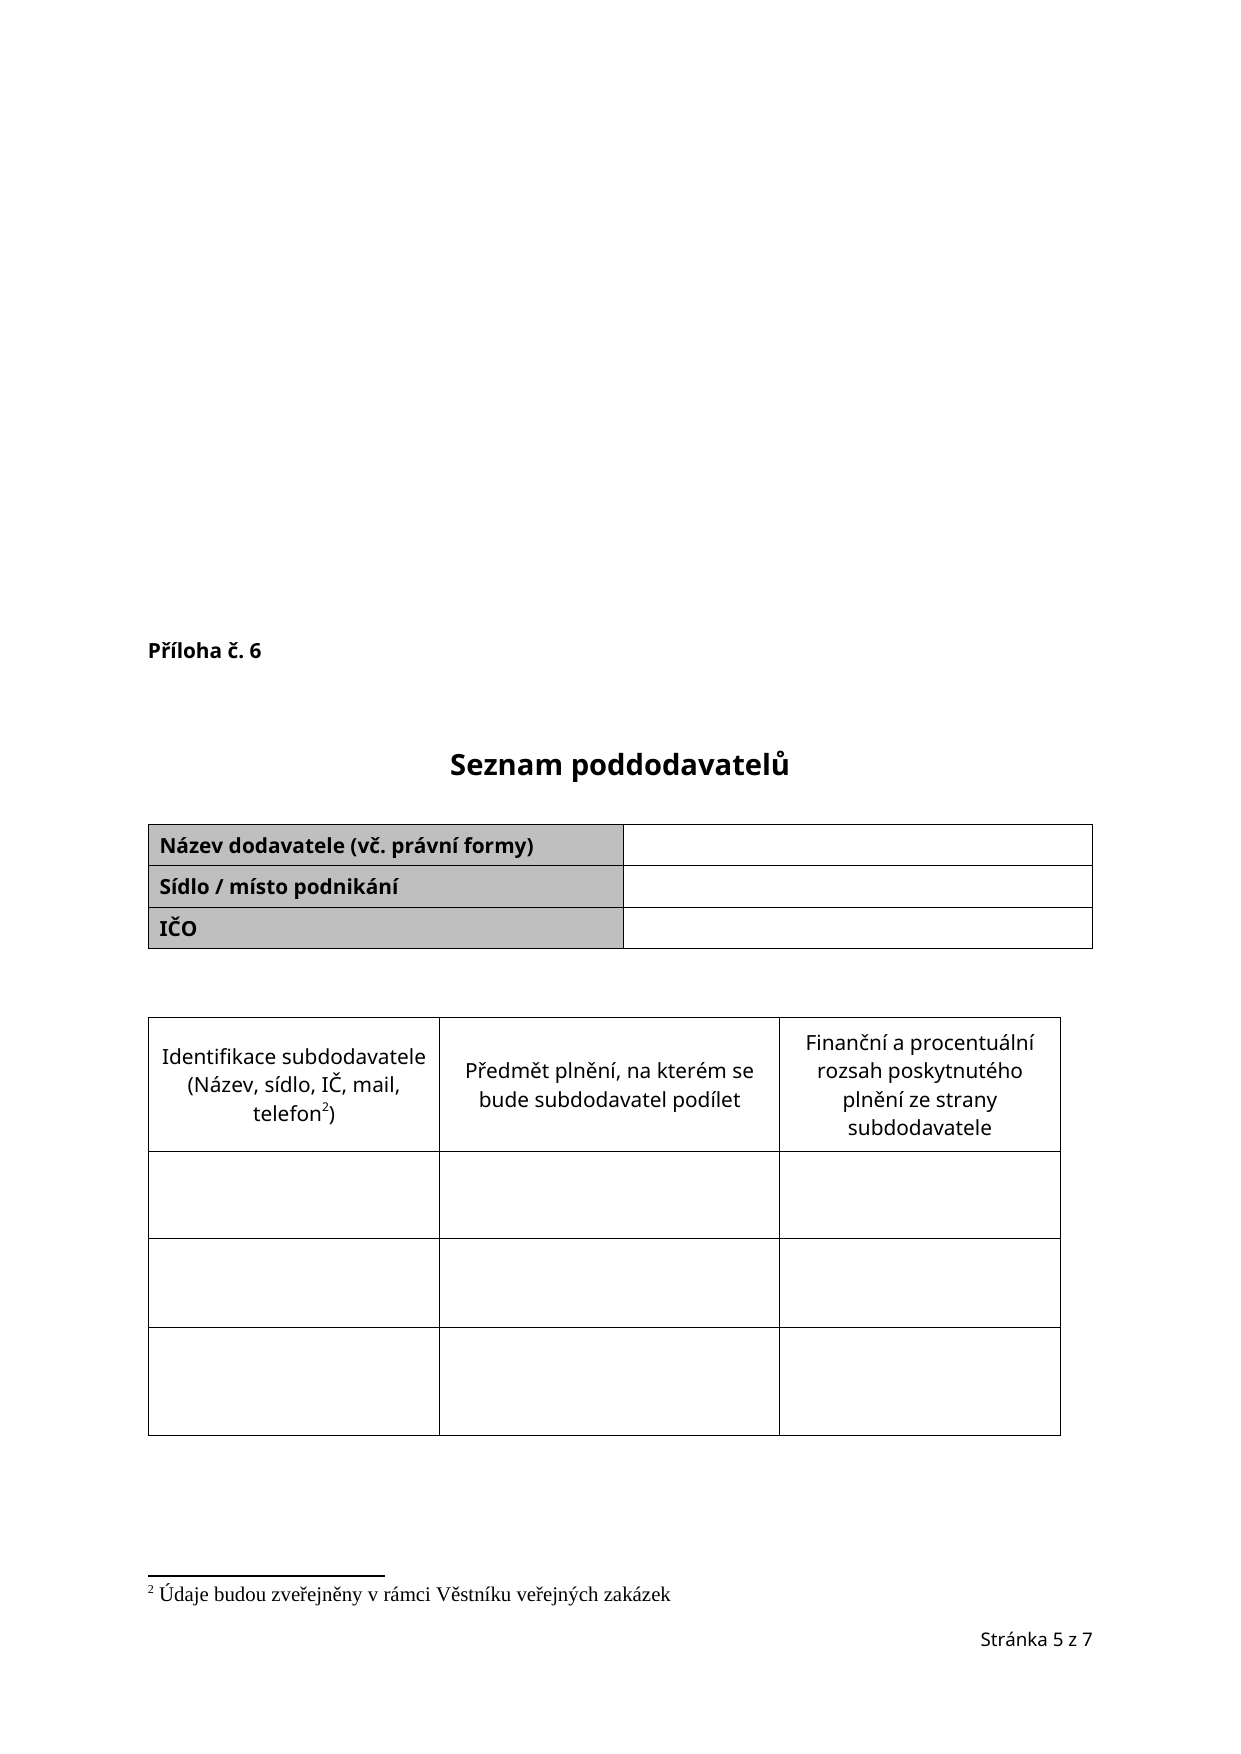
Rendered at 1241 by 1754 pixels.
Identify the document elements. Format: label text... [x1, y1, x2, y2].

table_cell [149, 1328, 439, 1435]
table_cell [440, 1239, 779, 1327]
table_cell [440, 1328, 779, 1435]
table_cell [440, 1152, 779, 1238]
table_cell [780, 1239, 1060, 1327]
table_cell [780, 1328, 1060, 1435]
table_cell [624, 908, 1092, 948]
table_cell [149, 1239, 439, 1327]
table_header [624, 825, 1092, 865]
table_cell [149, 1152, 439, 1238]
table_cell [780, 1152, 1060, 1238]
table_cell [624, 866, 1092, 907]
table_cell Sídlo / místo podnikání [149, 866, 623, 907]
table_header Předmět plnění, na kterém se bude subdodavatel podílet [440, 1018, 779, 1151]
table_header Název dodavatele (vč. právní formy) [149, 825, 623, 865]
table_header Finanční a procentuální rozsah poskytnutého plnění ze strany subdodavatele [780, 1018, 1060, 1151]
text Seznam poddodavatelů [148, 744, 1093, 784]
table_header Identifikace subdodavatele (Název, sídlo, IČ, mail, telefon) [149, 1018, 439, 1151]
table_cell IČO [149, 908, 623, 948]
text Příloha č. 6 [148, 636, 1093, 665]
